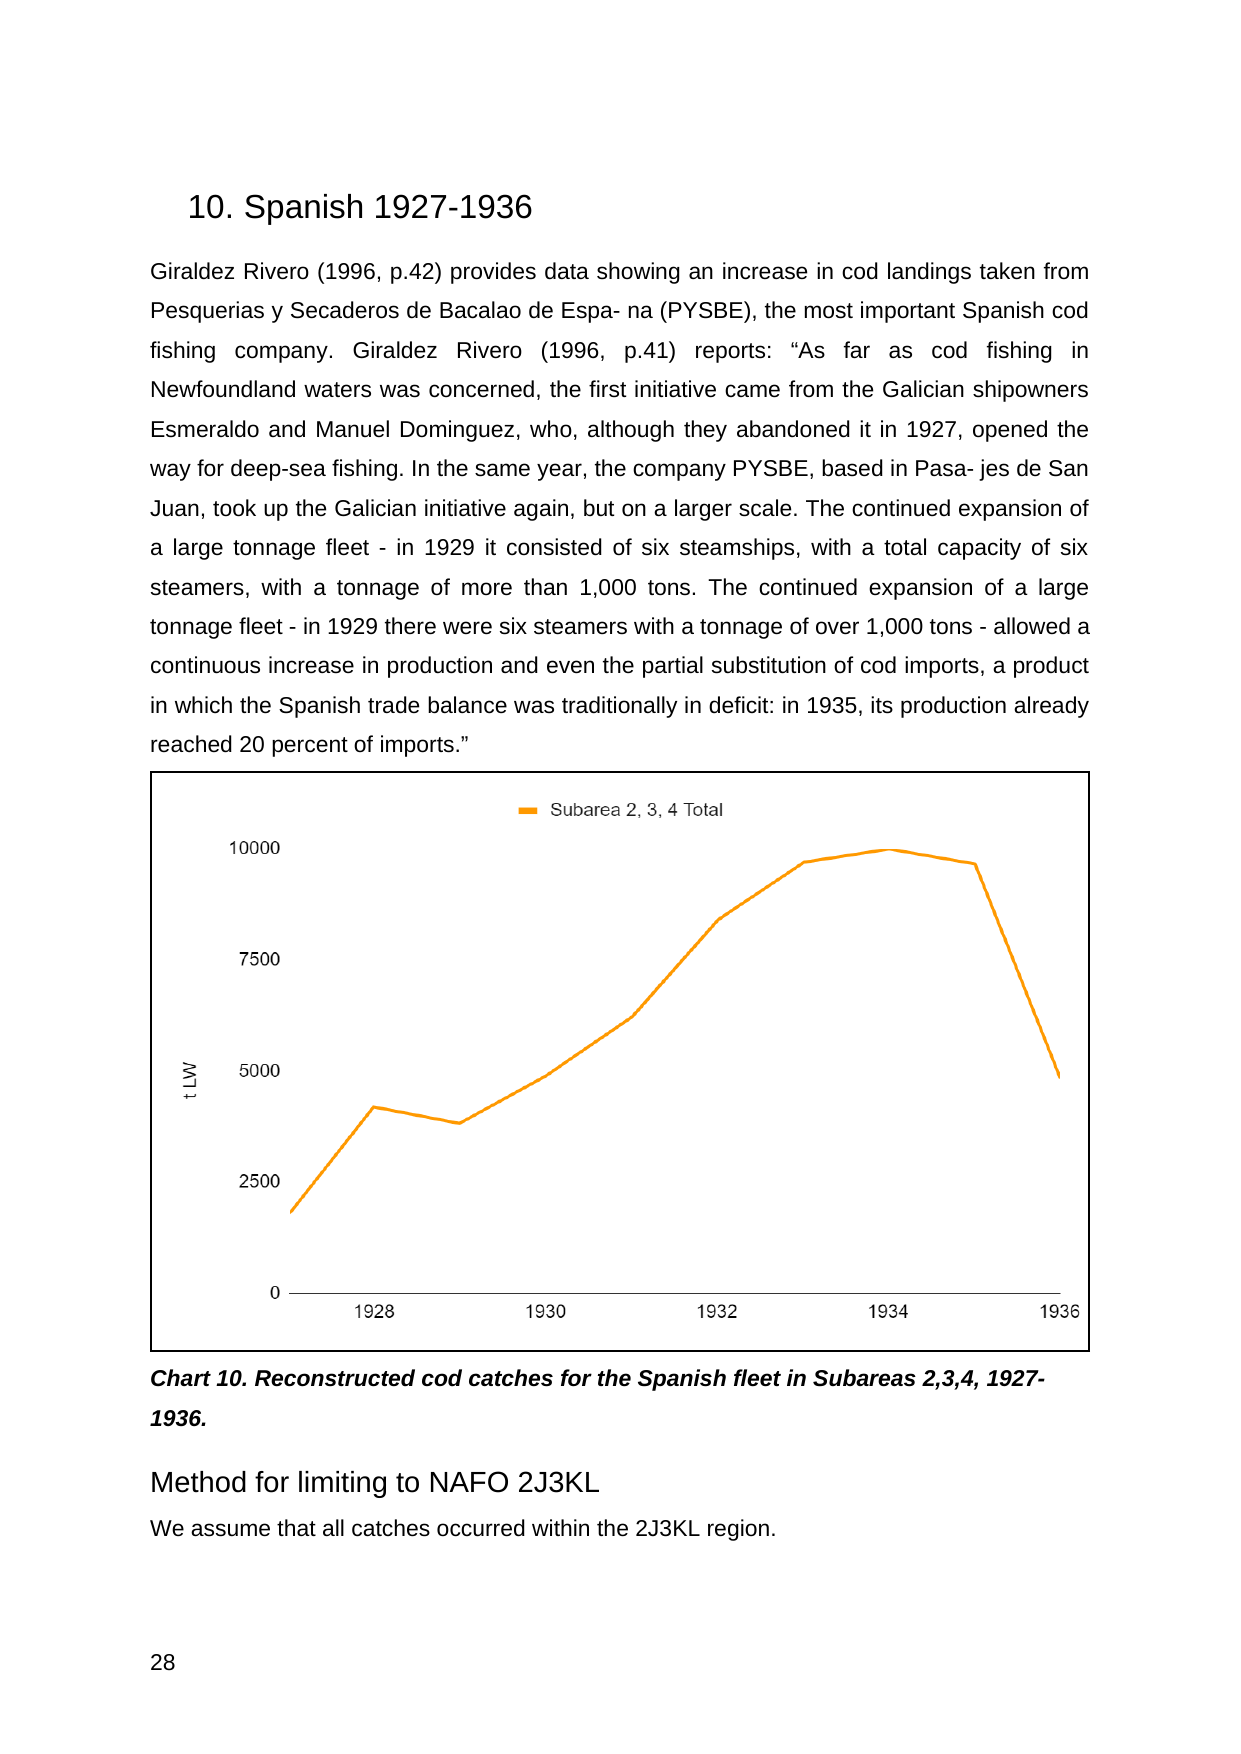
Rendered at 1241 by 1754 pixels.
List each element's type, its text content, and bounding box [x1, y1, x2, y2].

text We assume that all catches occurred within the 2J3KL region. [150, 1515, 1090, 1542]
picture [152, 773, 1088, 1350]
text Giraldez Rivero (1996, p.42) provides data showing an increase in cod landings taken from Pesquerias y Secaderos de Bacalao de Espa- na (PYSBE), the most important Spanish cod fishing company. Giraldez Rivero (1996, p.41) reports: “As far as cod fishing in Newfoundland waters was concerned, the first initiative came from the Galician shipowners Esmeraldo and Manuel Dominguez, who, although they abandoned it in 1927, opened the way for deep-sea fishing. In the same year, the company PYSBE, based in Pasa- jes de San Juan, took up the Galician initiative again, but on a larger scale. The continued expansion of a large tonnage fleet - in 1929 it consisted of six steamships, with a total capacity of six steamers, with a tonnage of more than 1,000 tons. The continued expansion of a large tonnage fleet - in 1929 there were six steamers with a tonnage of over 1,000 tons - allowed a continuous increase in production and even the partial substitution of cod imports, a product in which the Spanish trade balance was traditionally in deficit: in 1935, its production already reached 20 percent of imports.” [150, 258, 1090, 758]
subtitle Spanish 1927-1936 [187, 187, 1090, 226]
text Chart 10. Reconstructed cod catches for the Spanish fleet in Subareas 2,3,4, 1927-1936. [150, 1352, 1090, 1431]
text Method for limiting to NAFO 2J3KL [150, 1465, 1090, 1498]
